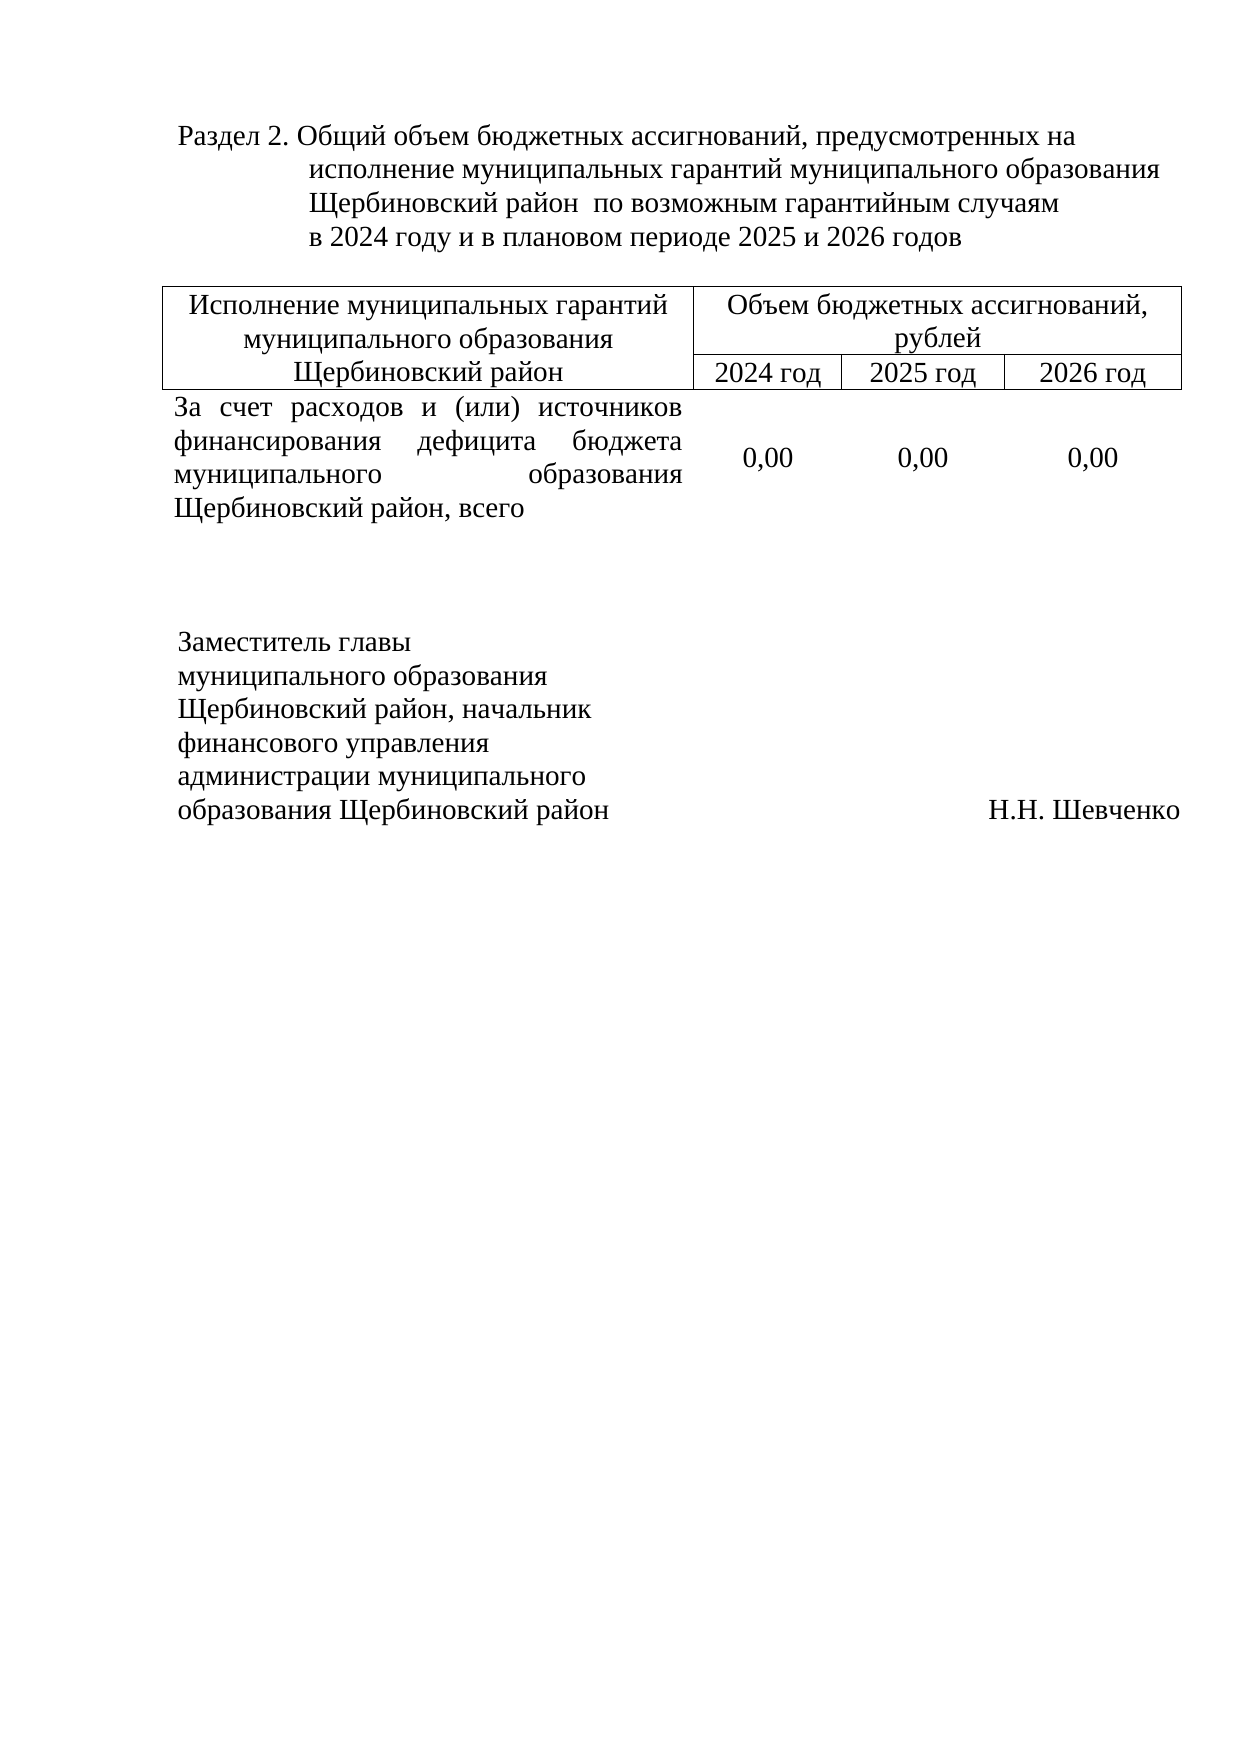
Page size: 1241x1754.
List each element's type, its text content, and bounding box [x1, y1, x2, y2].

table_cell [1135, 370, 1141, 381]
text образования Щербиновский район Н.Н. Шевченко [177, 792, 1181, 826]
text исполнение муниципальных гарантий муниципального образования Щербиновский район по возможным гарантийным случаям [308, 152, 1181, 219]
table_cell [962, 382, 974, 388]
text финансового управления [177, 725, 1181, 758]
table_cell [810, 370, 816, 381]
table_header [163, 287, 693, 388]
text администрации муниципального [177, 758, 1181, 792]
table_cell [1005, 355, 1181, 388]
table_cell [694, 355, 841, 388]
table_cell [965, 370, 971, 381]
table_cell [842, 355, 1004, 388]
text Щербиновский район, начальник [177, 691, 1181, 725]
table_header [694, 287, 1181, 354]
text Раздел 2. Общий объем бюджетных ассигнований, предусмотренных на [177, 118, 1181, 152]
text Заместитель главы [177, 624, 1181, 658]
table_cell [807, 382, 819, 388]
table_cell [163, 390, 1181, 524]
text муниципального образования [177, 658, 1181, 691]
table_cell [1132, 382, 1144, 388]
text в 2024 году и в плановом периоде 2025 и 2026 годов [308, 219, 1181, 252]
